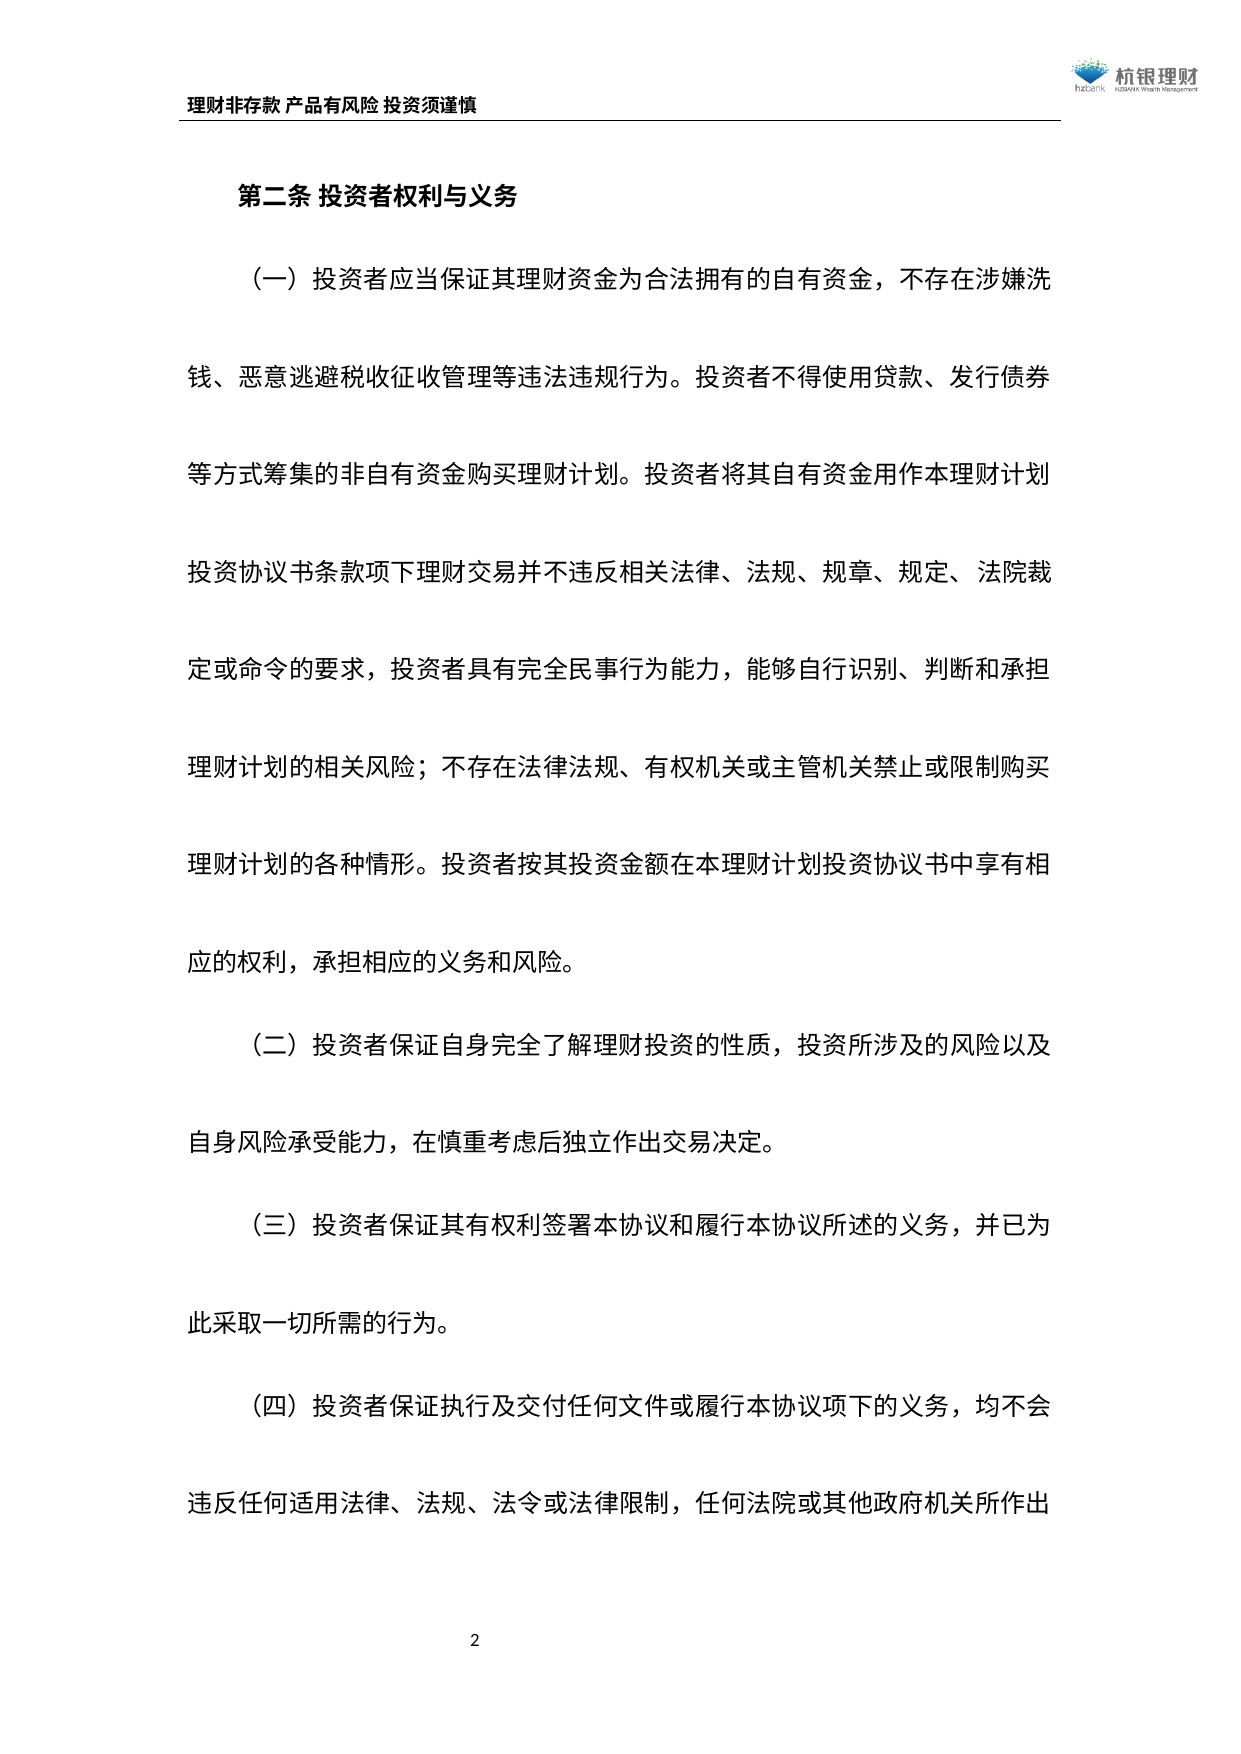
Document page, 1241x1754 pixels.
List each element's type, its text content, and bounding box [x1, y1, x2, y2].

list 投资者权利与义务 [187, 162, 1053, 227]
picture [1027, 0, 1240, 151]
list 投资者保证其有权利签署本协议和履行本协议所述的义务，并已为此采取一切所需的行为。 [187, 1191, 1053, 1354]
list 投资者应当保证其理财资金为合法拥有的自有资金，不存在涉嫌洗钱、恶意逃避税收征收管理等违法违规行为。投资者不得使用贷款、发行债券等方式筹集的非自有资金购买理财计划。投资者将其自有资金用作本理财计划投资协议书条款项下理财交易并不违反相关法律、法规、规章、规定、法院裁定或命令的要求，投资者具有完全民事行为能力，能够自行识别、判断和承担理财计划的相关风险；不存在法律法规、有权机关或主管机关禁止或限制购买理财计划的各种情形。投资者按其投资金额在本理财计划投资协议书中享有相应的权利，承担相应的义务和风险。 [187, 245, 1053, 993]
list 投资者保证自身完全了解理财投资的性质，投资所涉及的风险以及自身风险承受能力，在慎重考虑后独立作出交易决定。 [187, 1011, 1053, 1173]
